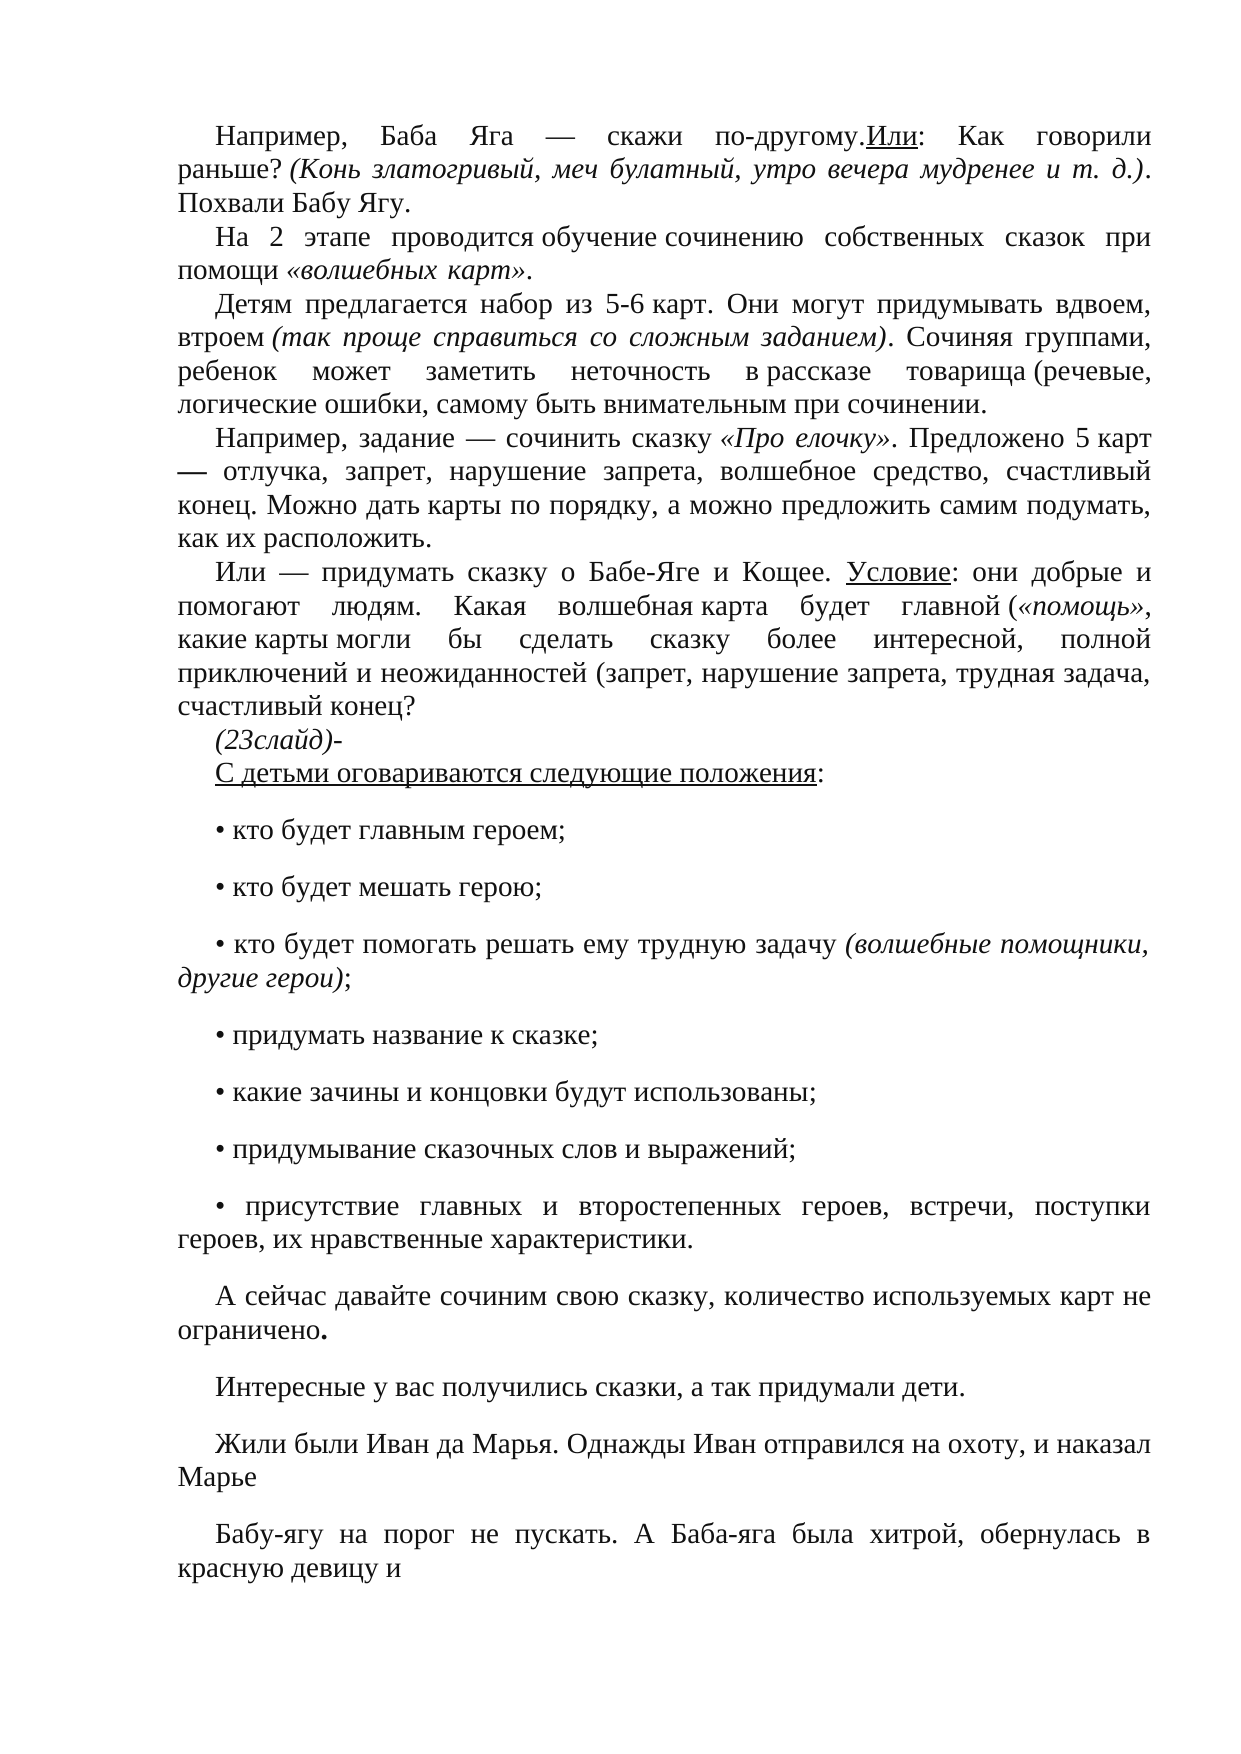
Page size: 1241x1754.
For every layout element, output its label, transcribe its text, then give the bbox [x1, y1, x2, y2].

text Интересные у вас получились сказки, а так придумали дети. [177, 1369, 1152, 1402]
text Например, задание — сочинить сказку «Про елочку». Предложено 5 карт — отлучка, запрет, нарушение запрета, волшебное средство, счастливый конец. Можно дать карты по порядку, а можно предложить самим подумать, как их расположить. [177, 420, 1152, 554]
text Например, Баба Яга — скажи по-другому.Или: Как говорили раньше? (Конь златогривый, меч булатный, утро вечера мудренее и т. д.). Похвали Бабу Ягу. [177, 118, 1152, 219]
text С детьми оговариваются следующие положения: [177, 755, 1152, 789]
text Детям предлагается набор из 5-6 карт. Они могут придумывать вдвоем, втроем (так проще справиться со сложным заданием). Сочиняя группами, ребенок может заметить неточность в рассказе товарища (речевые, логические ошибки, самому быть внимательным при сочинении. [177, 286, 1152, 420]
text Бабу-ягу на порог не пускать. А Баба-яга была хитрой, обернулась в красную девицу и [177, 1516, 1152, 1583]
text На 2 этапе проводится обучение сочинению собственных сказок при помощи «волшебных карт». [177, 219, 1152, 286]
text • придумать название к сказке; [177, 1017, 1152, 1050]
text А сейчас давайте сочиним свою сказку, количество используемых карт не ограничено. [177, 1278, 1152, 1345]
text • придумывание сказочных слов и выражений; [177, 1131, 1152, 1164]
text (23слайд)- [177, 722, 1152, 755]
text • какие зачины и концовки будут использованы; [177, 1074, 1152, 1107]
text Жили были Иван да Марья. Однажды Иван отправился на охоту, и наказал Марье [177, 1426, 1152, 1493]
text • кто будет главным героем; [177, 812, 1152, 846]
text • кто будет помогать решать ему трудную задачу (волшебные помощники, другие герои); [177, 926, 1152, 993]
text • присутствие главных и второстепенных героев, встречи, поступки героев, их нравственные характеристики. [177, 1188, 1152, 1255]
text • кто будет мешать герою; [177, 869, 1152, 903]
text Или — придумать сказку о Бабе-Яге и Кощее. Условие: они добрые и помогают людям. Какая волшебная карта будет главной («помощь», какие карты могли бы сделать сказку более интересной, полной приключений и неожиданностей (запрет, нарушение запрета, трудная задача, счастливый конец? [177, 554, 1152, 722]
